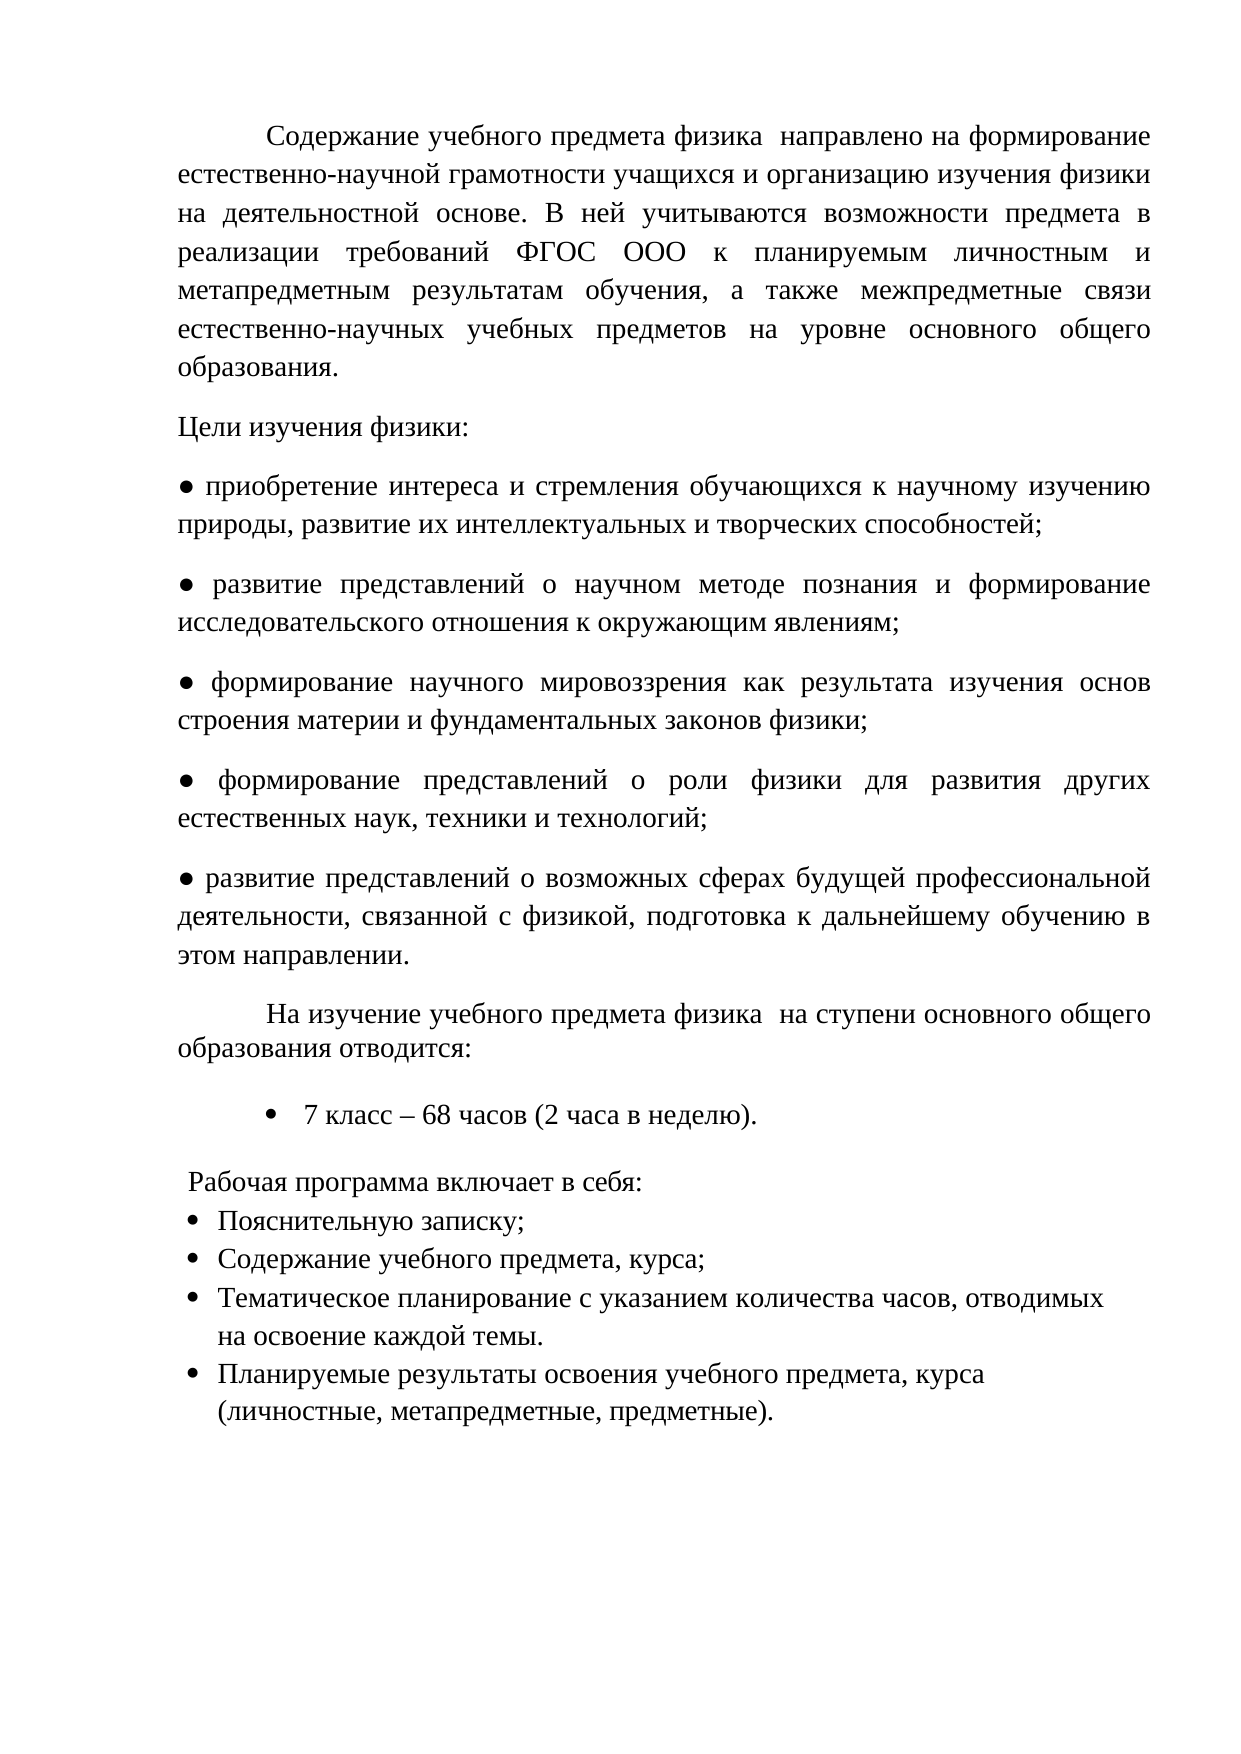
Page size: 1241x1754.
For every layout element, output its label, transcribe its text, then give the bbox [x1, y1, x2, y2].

list Тематическое планирование с указанием количества часов, отводимых на освоение каждой темы. [188, 1281, 1107, 1351]
text ● формирование представлений о роли физики для развития других естественных наук, техники и технологий; [177, 762, 1152, 834]
text ● развитие представлений о научном методе познания и формирование исследовательского отношения к окружающим явлениям; [177, 566, 1152, 638]
text Рабочая программа включает в себя: [188, 1164, 1152, 1198]
list 7 класс – 68 часов (2 часа в неделю). [266, 1097, 1152, 1131]
text ● формирование научного мировоззрения как результата изучения основ строения материи и фундаментальных законов физики; [177, 664, 1152, 736]
list Пояснительную записку; [188, 1203, 1152, 1236]
text На изучение учебного предмета физика на ступени основного общего образования отводится: [177, 996, 1152, 1063]
text ● приобретение интереса и стремления обучающихся к научному изучению природы, развитие их интеллектуальных и творческих способностей; [177, 468, 1152, 540]
text Содержание учебного предмета физика направлено на формирование естественно-научной грамотности учащихся и организацию изучения физики на деятельностной основе. В ней учитываются возможности предмета в реализации требований ФГОС ООО к планируемым личностным и метапредметным результатам обучения, а также межпредметные связи естественно-научных учебных предметов на уровне основного общего образования. [177, 118, 1152, 383]
list Содержание учебного предмета, курса; [188, 1242, 1152, 1275]
list Планируемые результаты освоения учебного предмета, курса (личностные, метапредметные, предметные). [188, 1356, 1133, 1427]
text Цели изучения физики: [177, 409, 1152, 442]
text ● развитие представлений о возможных сферах будущей профессиональной деятельности, связанной с физикой, подготовка к дальнейшему обучению в этом направлении. [177, 860, 1152, 970]
